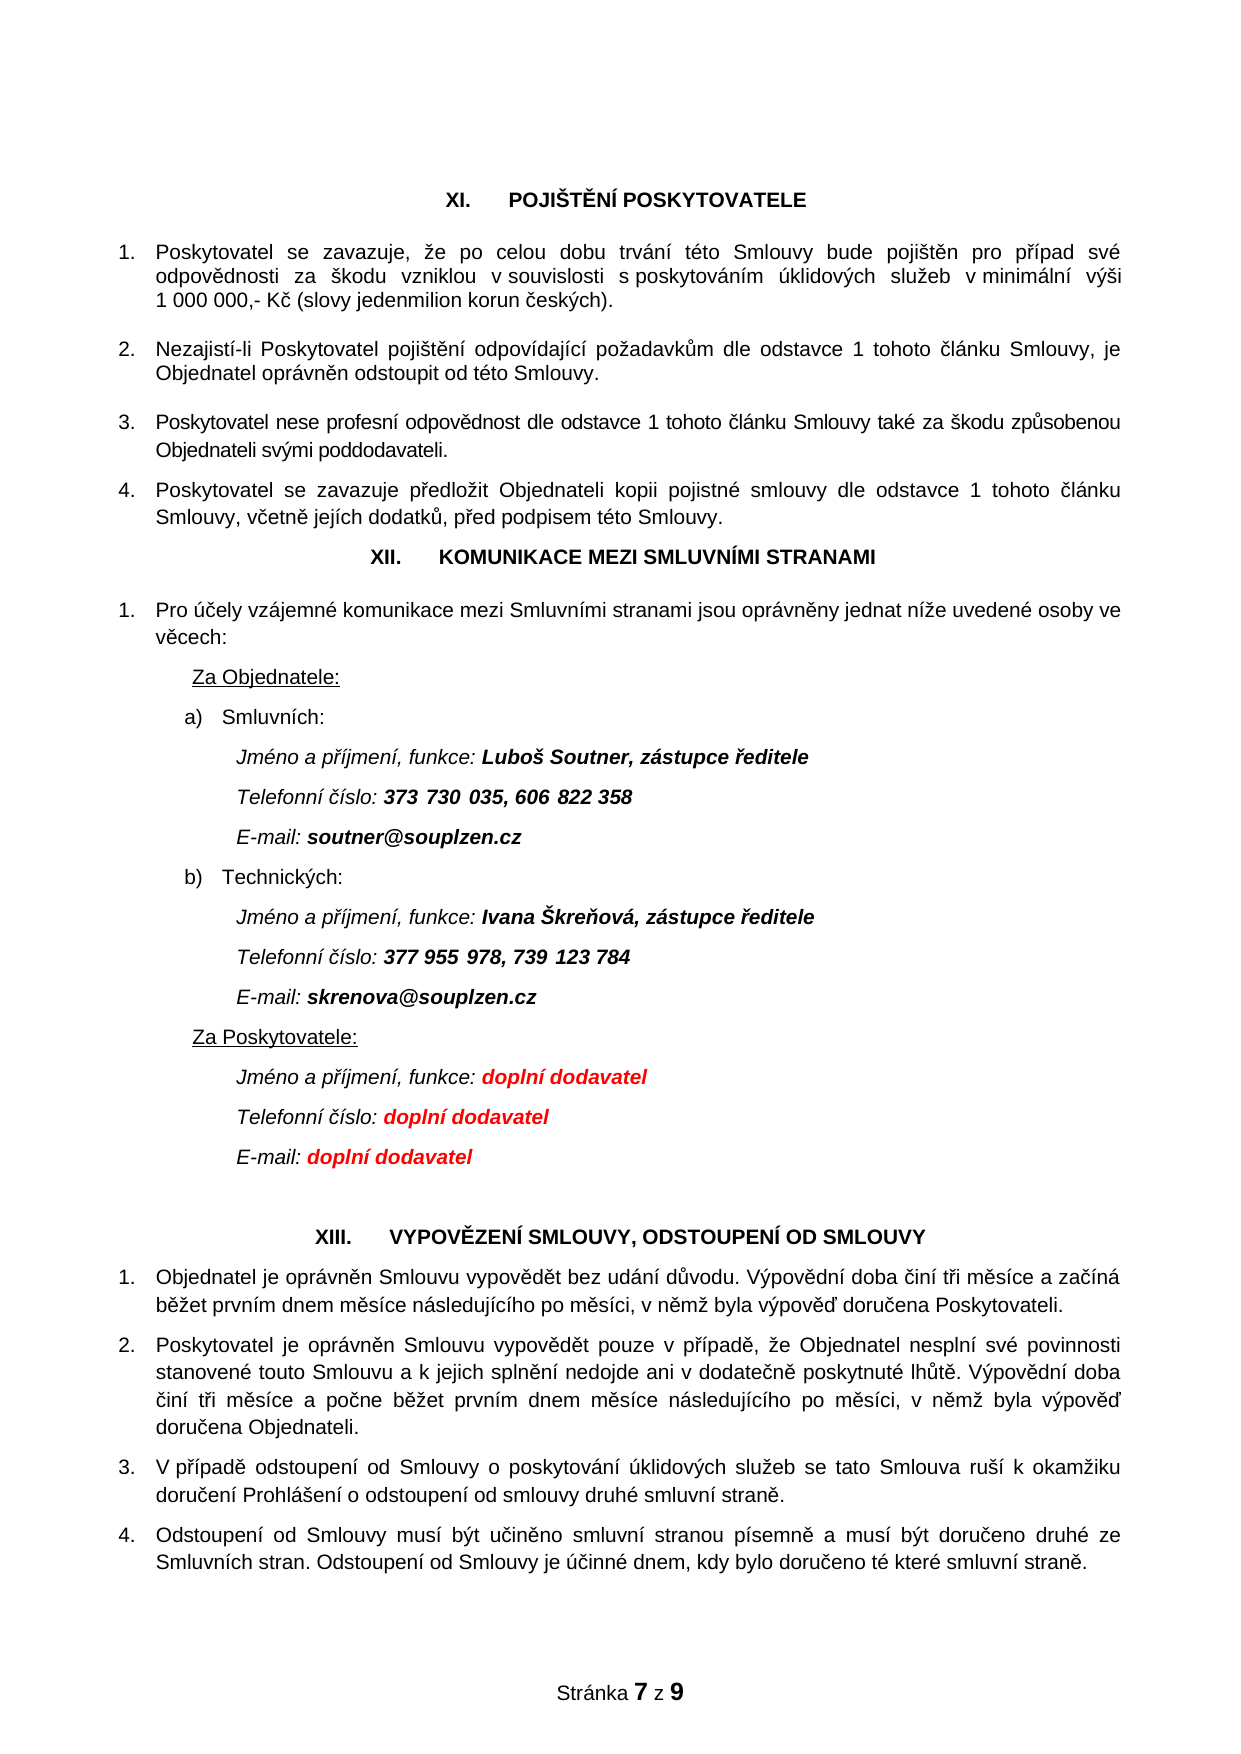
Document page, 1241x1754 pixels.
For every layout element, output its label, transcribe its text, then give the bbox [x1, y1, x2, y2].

list Pro účely vzájemné komunikace mezi Smluvními stranami jsou oprávněny jednat níže uvedené osoby ve věcech: [118, 597, 1122, 649]
list POJIŠTĚNÍ POSKYTOVATELE [156, 188, 1122, 212]
list Poskytovatel nese profesní odpovědnost dle odstavce 1 tohoto článku Smlouvy také za škodu způsobenou Objednateli svými poddodavateli. [118, 410, 1122, 461]
list VYPOVĚZENÍ SMLOUVY, ODSTOUPENÍ OD SMLOUVY [156, 1225, 1122, 1249]
list Poskytovatel se zavazuje předložit Objednateli kopii pojistné smlouvy dle odstavce 1 tohoto článku Smlouvy, včetně jejích dodatků, před podpisem této Smlouvy. [118, 477, 1122, 529]
list Za Poskytovatele: [192, 1025, 1122, 1049]
list Jméno a příjmení, funkce: doplní dodavatel [236, 1065, 1122, 1089]
list Jméno a příjmení, funkce: Luboš Soutner, zástupce ředitele [236, 745, 1122, 769]
list Poskytovatel je oprávněn Smlouvu vypovědět pouze v případě, že Objednatel nesplní své povinnosti stanovené touto Smlouvu a k jejich splnění nedojde ani v dodatečně poskytnuté lhůtě. Výpovědní doba činí tři měsíce a počne běžet prvním dnem měsíce následujícího po měsíci, v němž byla výpověď doručena Objednateli. [118, 1332, 1122, 1439]
list Smluvních: [184, 705, 1122, 729]
list Telefonní číslo: 377 955 978, 739 123 784 [236, 945, 1122, 969]
list Objednatel je oprávněn Smlouvu vypovědět bez udání důvodu. Výpovědní doba činí tři měsíce a začíná běžet prvním dnem měsíce následujícího po měsíci, v němž byla výpověď doručena Poskytovateli. [118, 1265, 1122, 1316]
list Nezajistí-li Poskytovatel pojištění odpovídající požadavkům dle odstavce 1 tohoto článku Smlouvy, je Objednatel oprávněn odstoupit od této Smlouvy. [118, 337, 1122, 385]
list V případě odstoupení od Smlouvy o poskytování úklidových služeb se tato Smlouva ruší k okamžiku doručení Prohlášení o odstoupení od smlouvy druhé smluvní straně. [118, 1455, 1122, 1506]
list Technických: [184, 865, 1122, 889]
list E-mail: skrenova@souplzen.cz [236, 985, 1122, 1009]
list Poskytovatel se zavazuje, že po celou dobu trvání této Smlouvy bude pojištěn pro případ své odpovědnosti za škodu vzniklou v souvislosti s poskytováním úklidových služeb v minimální výši 1 000 000,- Kč (slovy jedenmilion korun českých). [118, 240, 1122, 312]
list E-mail: soutner@souplzen.cz [236, 825, 1122, 849]
list E-mail: doplní dodavatel [236, 1145, 1122, 1169]
list Jméno a příjmení, funkce: Ivana Škreňová, zástupce ředitele [236, 905, 1122, 929]
list Telefonní číslo: doplní dodavatel [236, 1105, 1122, 1129]
list Za Objednatele: [192, 665, 1122, 689]
list Odstoupení od Smlouvy musí být učiněno smluvní stranou písemně a musí být doručeno druhé ze Smluvních stran. Odstoupení od Smlouvy je účinné dnem, kdy bylo doručeno té které smluvní straně. [118, 1522, 1122, 1574]
list Telefonní číslo: 373 730 035, 606 822 358 [236, 785, 1122, 809]
list KOMUNIKACE MEZI SMLUVNÍMI STRANAMI [155, 545, 1122, 569]
